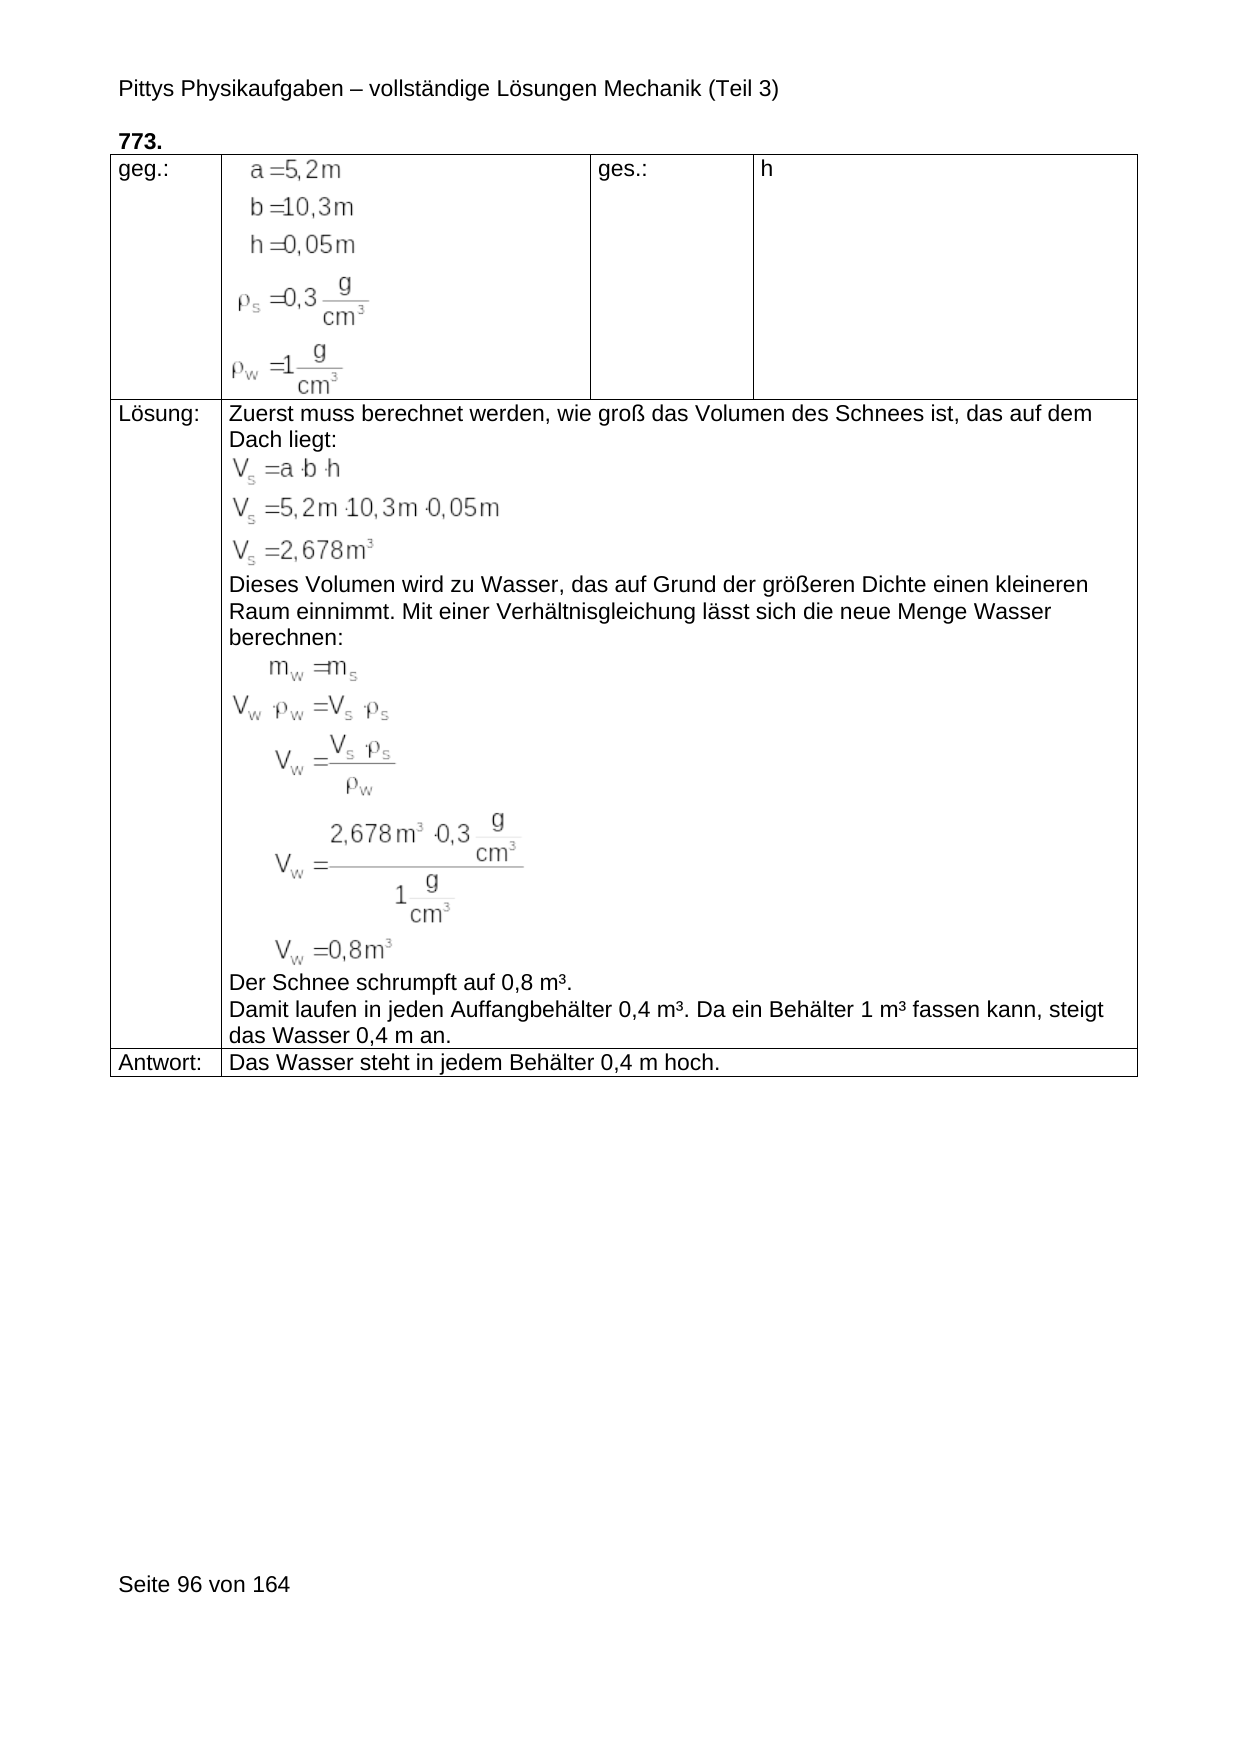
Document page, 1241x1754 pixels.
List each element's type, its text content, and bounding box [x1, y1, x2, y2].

table_header h [754, 155, 1137, 399]
table_header ges.: [591, 155, 753, 399]
text 773. [118, 128, 1152, 154]
table_cell Antwort: [111, 1049, 221, 1076]
table_header [222, 155, 590, 399]
table_cell Lösung: [111, 400, 221, 1048]
table_cell Das Wasser steht in jedem Behälter 0,4 m hoch. [222, 1049, 1137, 1076]
table_cell Zuerst muss berechnet werden, wie groß das Volumen des Schnees ist, das auf dem Dach liegt: Dieses Volumen wird zu Wasser, das auf Grund der größeren Dichte einen kleineren Raum einnimmt. Mit einer Verhältnisgleichung lässt sich die neue Menge Wasser berechnen: Der Schnee schrumpft auf 0,8 m³. Damit laufen in jeden Auffangbehälter 0,4 m³. Da ein Behälter 1 m³ fassen kann, steigt das Wasser 0,4 m an. [222, 400, 1137, 1048]
table_header geg.: [111, 155, 221, 399]
